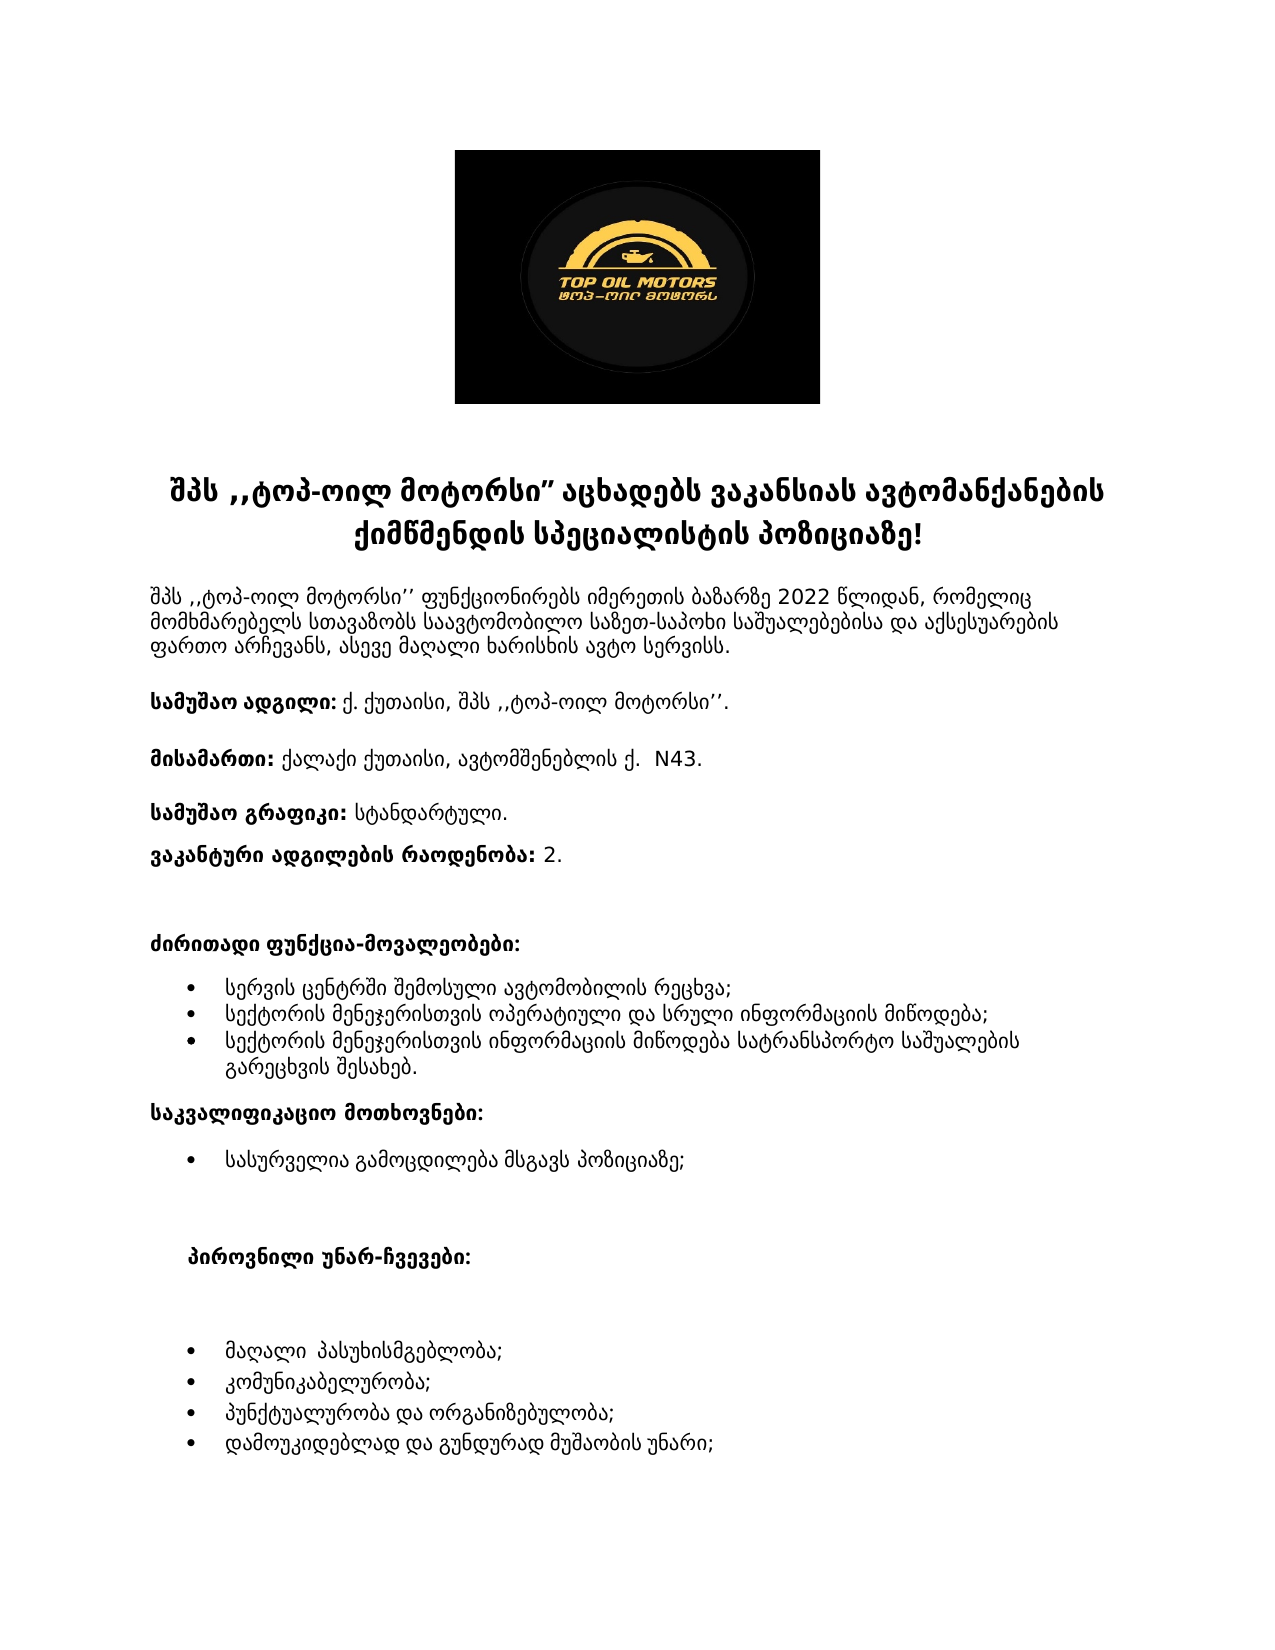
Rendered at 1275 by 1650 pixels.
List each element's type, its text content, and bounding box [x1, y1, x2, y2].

text სამუშაო გრაფიკი: სტანდარტული. [150, 801, 1125, 825]
text ვაკანტური ადგილების რაოდენობა: 2. [150, 843, 1125, 868]
list სექტორის მენეჯერისთვის ოპერატიული და სრული ინფორმაციის მიწოდება; [187, 1002, 1125, 1027]
list პუნქტუალურობა და ორგანიზებულობა; [187, 1398, 1125, 1426]
text სამუშაო ადგილი: ქ. ქუთაისი, შპს ,,ტოპ-ოილ მოტორსი’’. [150, 687, 1125, 716]
list სასურველია გამოცდილება მსგავს პოზიციაზე; [187, 1145, 1125, 1173]
list კომუნიკაბელურობა; [187, 1367, 1125, 1396]
text შპს ,,ტოპ-ოილ მოტორსი’’ ფუნქციონირებს იმერეთის ბაზარზე 2022 წლიდან, რომელიც მომხმარებელს სთავაზობს საავტომობილო საზეთ-საპოხი საშუალებებისა და აქსესუარების ფართო არჩევანს, ასევე მაღალი ხარისხის ავტო სერვისს. [150, 585, 1125, 658]
text შპს ,,ტოპ-ოილ მოტორსი’’ აცხადებს ვაკანსიას ავტომანქანების ქიმწმენდის სპეციალისტის პოზიციაზე! [150, 471, 1125, 553]
text მისამართი: ქალაქი ქუთაისი, ავტომშენებლის ქ. N43. [150, 747, 1125, 771]
list დამოუკიდებლად და გუნდურად მუშაობის უნარი; [187, 1428, 1125, 1457]
text ძირითადი ფუნქცია-მოვალეობები: [150, 929, 1125, 957]
list მაღალი პასუხისმგებლობა; [187, 1336, 1125, 1365]
text საკვალიფიკაციო მოთხოვნები: [150, 1098, 1125, 1126]
picture [454, 150, 821, 404]
list სექტორის მენეჯერისთვის ინფორმაციის მიწოდება სატრანსპორტო საშუალების გარეცხვის შესახებ. [187, 1029, 1125, 1079]
text პიროვნილი უნარ-ჩვევები: [187, 1192, 1125, 1270]
list სერვის ცენტრში შემოსული ავტომობილის რეცხვა; [187, 976, 1125, 1001]
